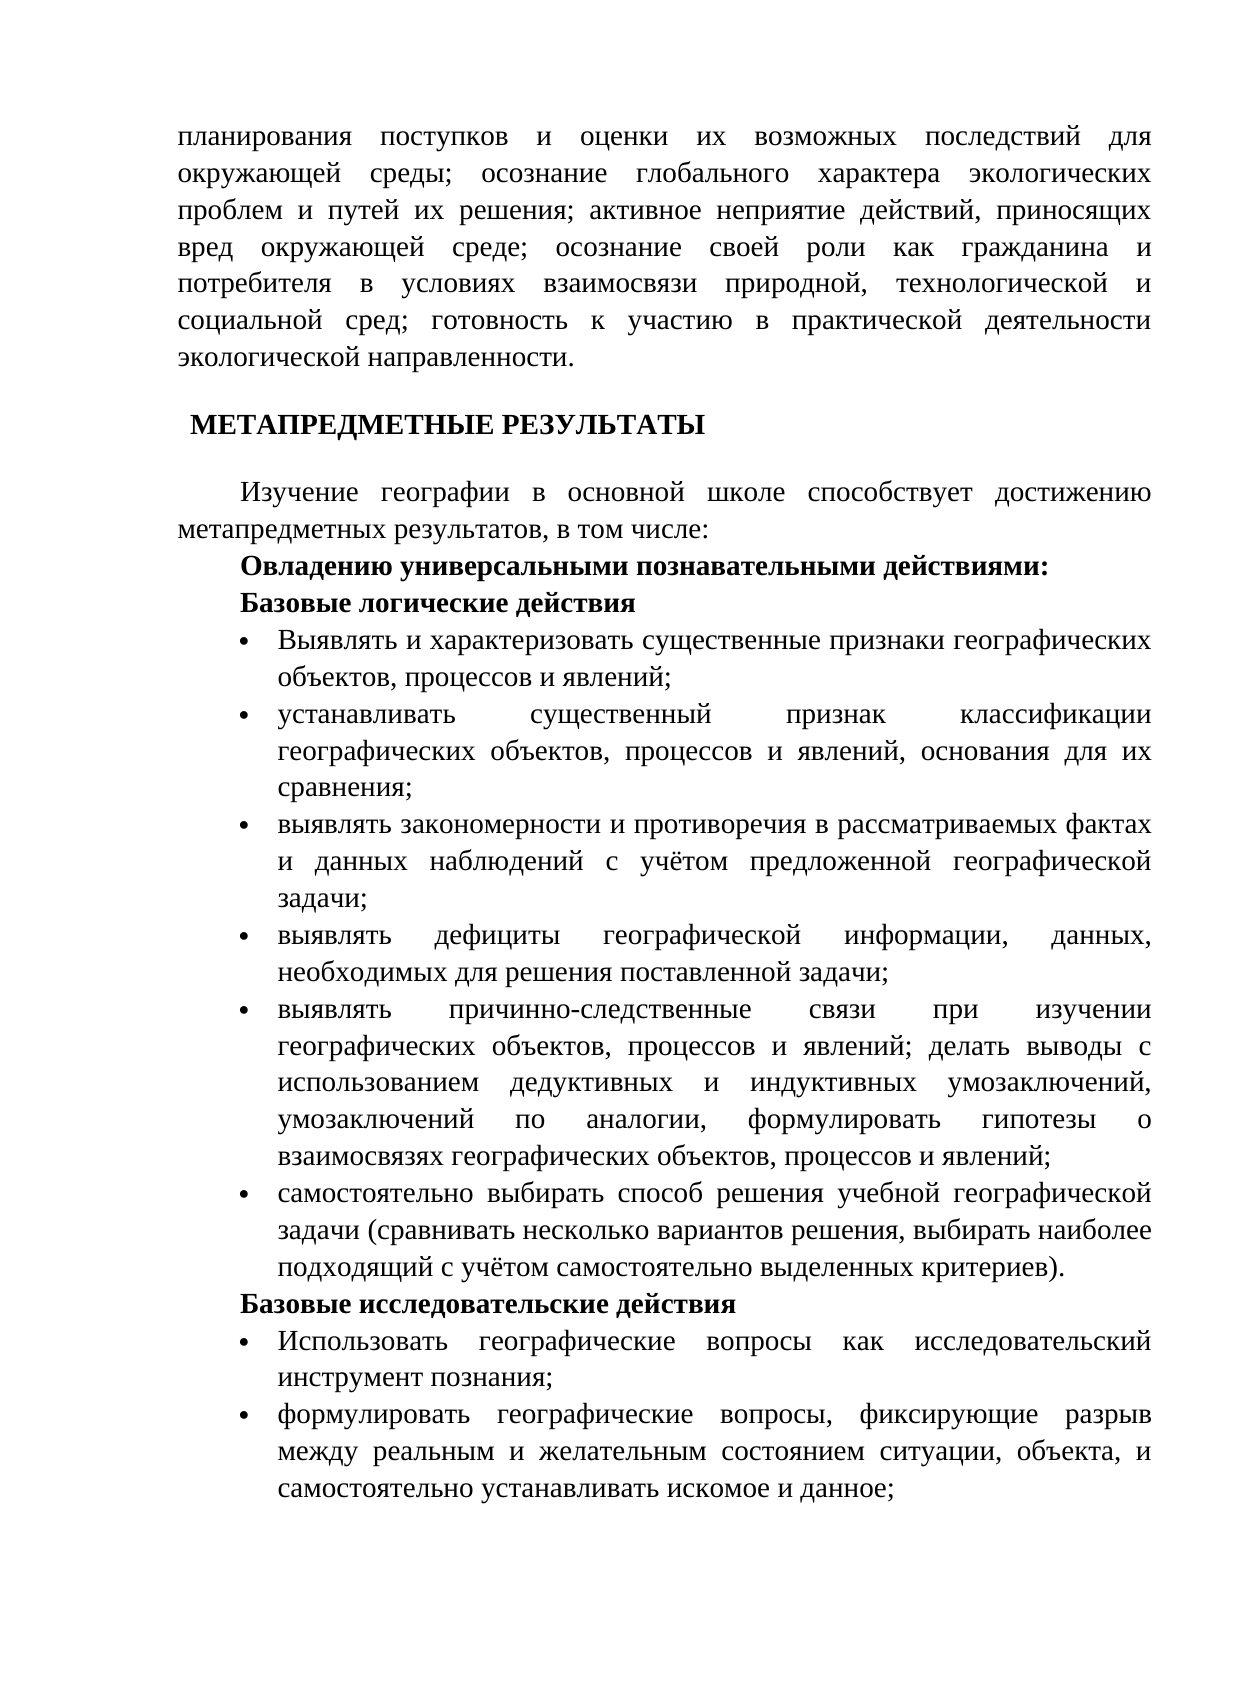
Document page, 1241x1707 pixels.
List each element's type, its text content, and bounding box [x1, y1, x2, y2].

list выявлять причинно-следственные связи при изучении географических объектов, процессов и явлений; делать выводы с использованием дедуктивных и индуктивных умозаключений, умозаключений по аналогии, формулировать гипотезы о взаимосвязях географических объектов, процессов и явлений; [240, 991, 1152, 1172]
list устанавливать существенный признак классификации географических объектов, процессов и явлений, основания для их сравнения; [240, 696, 1152, 803]
text МЕТАПРЕДМЕТНЫЕ РЕЗУЛЬТАТЫ [190, 407, 1152, 441]
list выявлять дефициты географической информации, данных, необходимых для решения поставленной задачи; [240, 917, 1152, 987]
text Базовые исследовательские действия [177, 1286, 1152, 1319]
text Овладению универсальными познавательными действиями: [177, 548, 1152, 582]
text Изучение географии в основной школе способствует достижению метапредметных результатов, в том числе: [177, 474, 1152, 545]
list формулировать географические вопросы, фиксирующие разрыв между реальным и желательным состоянием ситуации, объекта, и самостоятельно устанавливать искомое и данное; [240, 1396, 1152, 1504]
text Базовые логические действия [177, 585, 1152, 619]
list самостоятельно выбирать способ решения учебной географической задачи (сравнивать несколько вариантов решения, выбирать наиболее подходящий с учётом самостоятельно выделенных критериев). [240, 1175, 1152, 1282]
list Использовать географические вопросы как исследовательский инструмент познания; [240, 1323, 1152, 1393]
list выявлять закономерности и противоречия в рассматриваемых фактах и данных наблюдений с учётом предложенной географической задачи; [240, 806, 1152, 914]
list Выявлять и характеризовать существенные признаки географических объектов, процессов и явлений; [240, 622, 1152, 692]
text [177, 118, 1152, 373]
